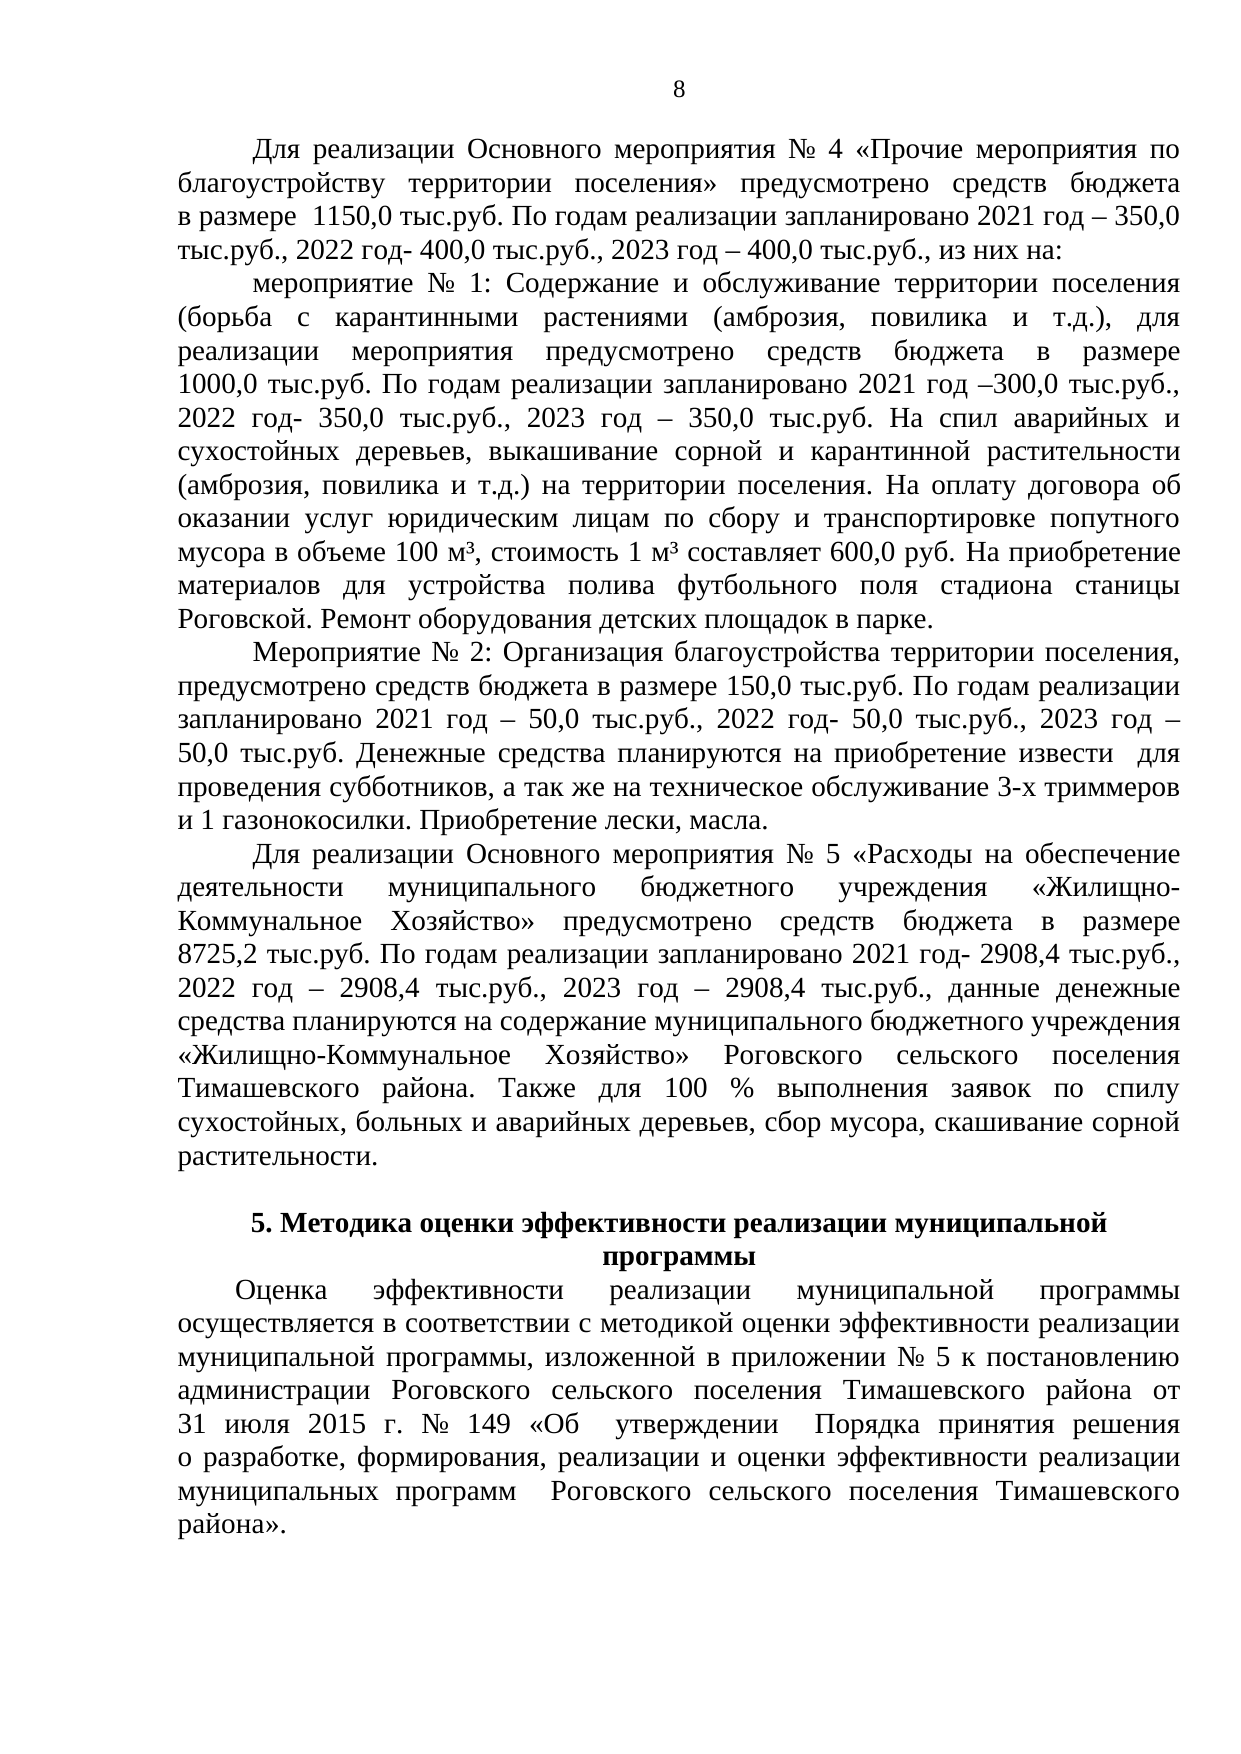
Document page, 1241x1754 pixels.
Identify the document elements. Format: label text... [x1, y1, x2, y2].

text Для реализации Основного мероприятия № 4 «Прочие мероприятия по благоустройству территории поселения» предусмотрено средств бюджета в размере 1150,0 тыс.руб. По годам реализации запланировано 2021 год – 350,0 тыс.руб., 2022 год- 400,0 тыс.руб., 2023 год – 400,0 тыс.руб., из них на: [177, 131, 1181, 266]
text мероприятие № 1: Содержание и обслуживание территории поселения (борьба с карантинными растениями (амброзия, повилика и т.д.), для реализации мероприятия предусмотрено средств бюджета в размере 1000,0 тыс.руб. По годам реализации запланировано 2021 год –300,0 тыс.руб., 2022 год- 350,0 тыс.руб., 2023 год – 350,0 тыс.руб. На спил аварийных и сухостойных деревьев, выкашивание сорной и карантинной растительности (амброзия, повилика и т.д.) на территории поселения. На оплату договора об оказании услуг юридическим лицам по сбору и транспортировке попутного мусора в объеме 100 м³, стоимость 1 м³ составляет 600,0 руб. На приобретение материалов для устройства полива футбольного поля стадиона станицы Роговской. Ремонт оборудования детских площадок в парке. [177, 266, 1181, 634]
text Оценка эффективности реализации муниципальной программы осуществляется в соответствии с методикой оценки эффективности реализации муниципальной программы, изложенной в приложении № 5 к постановлению администрации Роговского сельского поселения Тимашевского района от 31 июля 2015 г. № 149 «Об утверждении Порядка принятия решения о разработке, формирования, реализации и оценки эффективности реализации муниципальных программ Роговского сельского поселения Тимашевского района». [177, 1272, 1181, 1540]
text 5. Методика оценки эффективности реализации муниципальной программы [177, 1205, 1181, 1272]
text Мероприятие № 2: Организация благоустройства территории поселения, предусмотрено средств бюджета в размере 150,0 тыс.руб. По годам реализации запланировано 2021 год – 50,0 тыс.руб., 2022 год- 50,0 тыс.руб., 2023 год – 50,0 тыс.руб. Денежные средства планируются на приобретение извести для проведения субботников, а так же на техническое обслуживание 3-х триммеров и 1 газонокосилки. Приобретение лески, масла. [177, 634, 1181, 836]
text Для реализации Основного мероприятия № 5 «Расходы на обеспечение деятельности муниципального бюджетного учреждения «Жилищно-Коммунальное Хозяйство» предусмотрено средств бюджета в размере 8725,2 тыс.руб. По годам реализации запланировано 2021 год- 2908,4 тыс.руб., 2022 год – 2908,4 тыс.руб., 2023 год – 2908,4 тыс.руб., данные денежные средства планируются на содержание муниципального бюджетного учреждения «Жилищно-Коммунальное Хозяйство» Роговского сельского поселения Тимашевского района. Также для 100 % выполнения заявок по спилу сухостойных, больных и аварийных деревьев, сбор мусора, скашивание сорной растительности. [177, 836, 1181, 1171]
